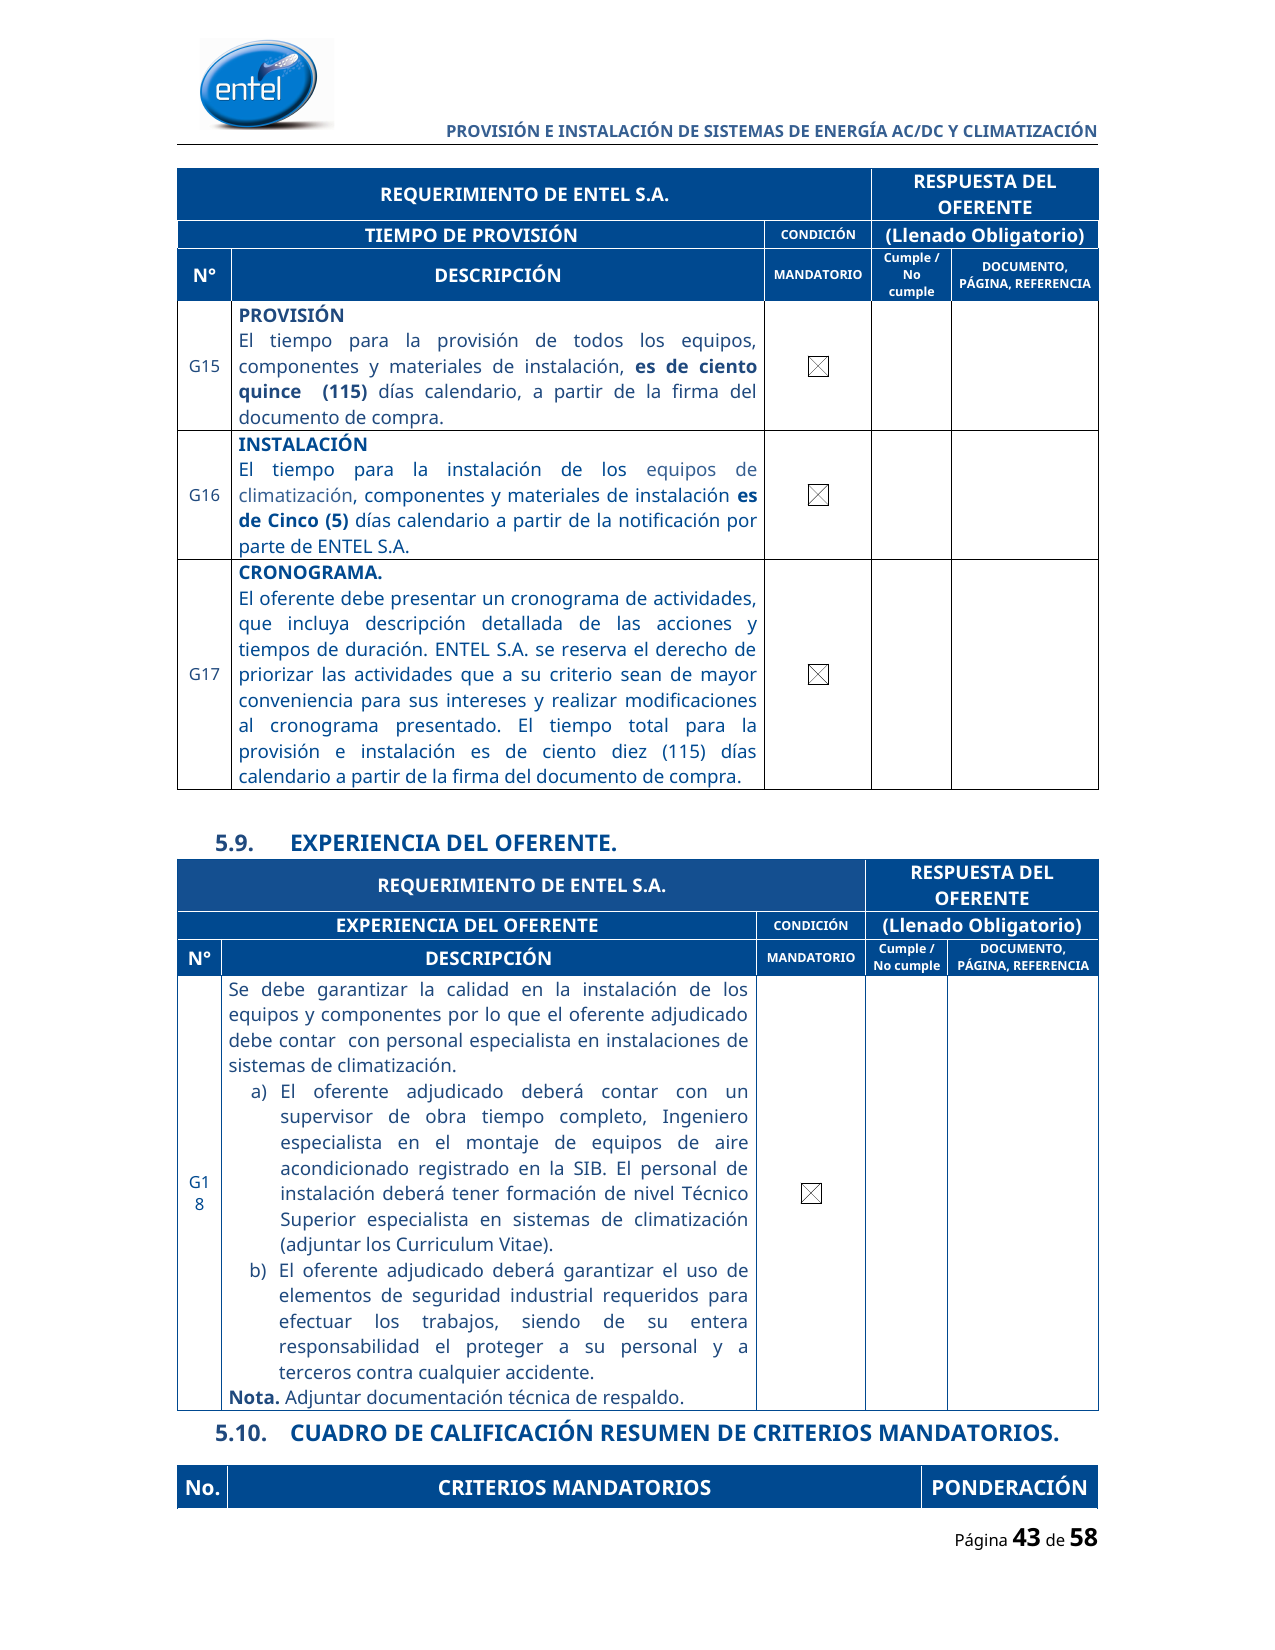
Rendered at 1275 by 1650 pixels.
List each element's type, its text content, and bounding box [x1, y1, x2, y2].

table_cell DOCUMENTO, PÁGINA, REFERENCIA [948, 940, 1098, 975]
table_cell [866, 976, 947, 1410]
table_cell PROVISIÓN El tiempo para la provisión de todos los equipos, componentes y materiales de instalación, es de ciento quince (115) días calendario, a partir de la firma del documento de compra. [232, 302, 764, 430]
table_cell DESCRIPCIÓN [232, 249, 764, 301]
table_header REQUERIMIENTO DE ENTEL S.A. [178, 860, 865, 911]
table_cell MANDATORIO [757, 940, 865, 975]
table_cell [757, 976, 865, 1410]
table_cell G16 [178, 431, 231, 558]
list EXPERIENCIA DEL OFERENTE. [215, 827, 1098, 858]
table_cell [872, 560, 951, 789]
table_cell [765, 302, 871, 430]
table_cell N° [178, 249, 231, 301]
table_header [228, 1466, 921, 1508]
table_cell N° [178, 940, 221, 975]
list CUADRO DE CALIFICACIÓN RESUMEN DE CRITERIOS MANDATORIOS. [215, 1417, 1098, 1448]
table_cell G17 [178, 560, 231, 789]
table_cell [952, 302, 1098, 430]
table_cell [765, 431, 871, 558]
table_cell [952, 560, 1098, 789]
table_cell Cumple / No cumple [872, 249, 951, 301]
table_cell DESCRIPCIÓN [222, 940, 756, 975]
table_cell Se debe garantizar la calidad en la instalación de los equipos y componentes por lo que el oferente adjudicado debe contar con personal especialista en instalaciones de sistemas de climatización. El oferente adjudicado deberá contar con un supervisor de obra tiempo completo, Ingeniero especialista en el montaje de equipos de aire acondicionado registrado en la SIB. El personal de instalación deberá tener formación de nivel Técnico Superior especialista en sistemas de climatización (adjuntar los Curriculum Vitae). El oferente adjudicado deberá garantizar el uso de elementos de seguridad industrial requeridos para efectuar los trabajos, siendo de su entera responsabilidad el proteger a su personal y a terceros contra cualquier accidente. Nota. Adjuntar documentación técnica de respaldo. [222, 976, 756, 1410]
table_cell TIEMPO DE PROVISIÓN [178, 221, 764, 248]
table_cell CONDICIÓN [757, 912, 865, 939]
table_cell [952, 431, 1098, 558]
table_cell [872, 302, 951, 430]
table_cell MANDATORIO [765, 249, 871, 301]
table_cell [872, 431, 951, 558]
table_cell CONDICIÓN [765, 221, 871, 248]
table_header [922, 1466, 1097, 1508]
table_header RESPUESTA DEL OFERENTE [872, 169, 1098, 220]
table_cell EXPERIENCIA DEL OFERENTE [178, 912, 756, 939]
table_cell DOCUMENTO, PÁGINA, REFERENCIA [952, 249, 1098, 301]
table_header No. [178, 1466, 227, 1508]
table_cell [948, 976, 1098, 1410]
picture [199, 38, 335, 130]
table_cell G15 [178, 302, 231, 430]
table_cell (Llenado Obligatorio) [872, 221, 1098, 248]
table_cell (Llenado Obligatorio) [866, 912, 1098, 939]
table_cell [765, 560, 871, 789]
table_cell INSTALACIÓN El tiempo para la instalación de los equipos de climatización, componentes y materiales de instalación es de Cinco (5) días calendario a partir de la notificación por parte de ENTEL S.A. [232, 431, 764, 558]
table_header REQUERIMIENTO DE ENTEL S.A. [178, 169, 871, 220]
table_cell G18 [178, 976, 221, 1410]
table_header RESPUESTA DEL OFERENTE [866, 860, 1098, 911]
table_cell Cumple / No cumple [866, 940, 947, 975]
table_cell CRONOGRAMA. El oferente debe presentar un cronograma de actividades, que incluya descripción detallada de las acciones y tiempos de duración. ENTEL S.A. se reserva el derecho de priorizar las actividades que a su criterio sean de mayor conveniencia para sus intereses y realizar modificaciones al cronograma presentado. El tiempo total para la provisión e instalación es de ciento diez (115) días calendario a partir de la firma del documento de compra. [232, 560, 764, 789]
